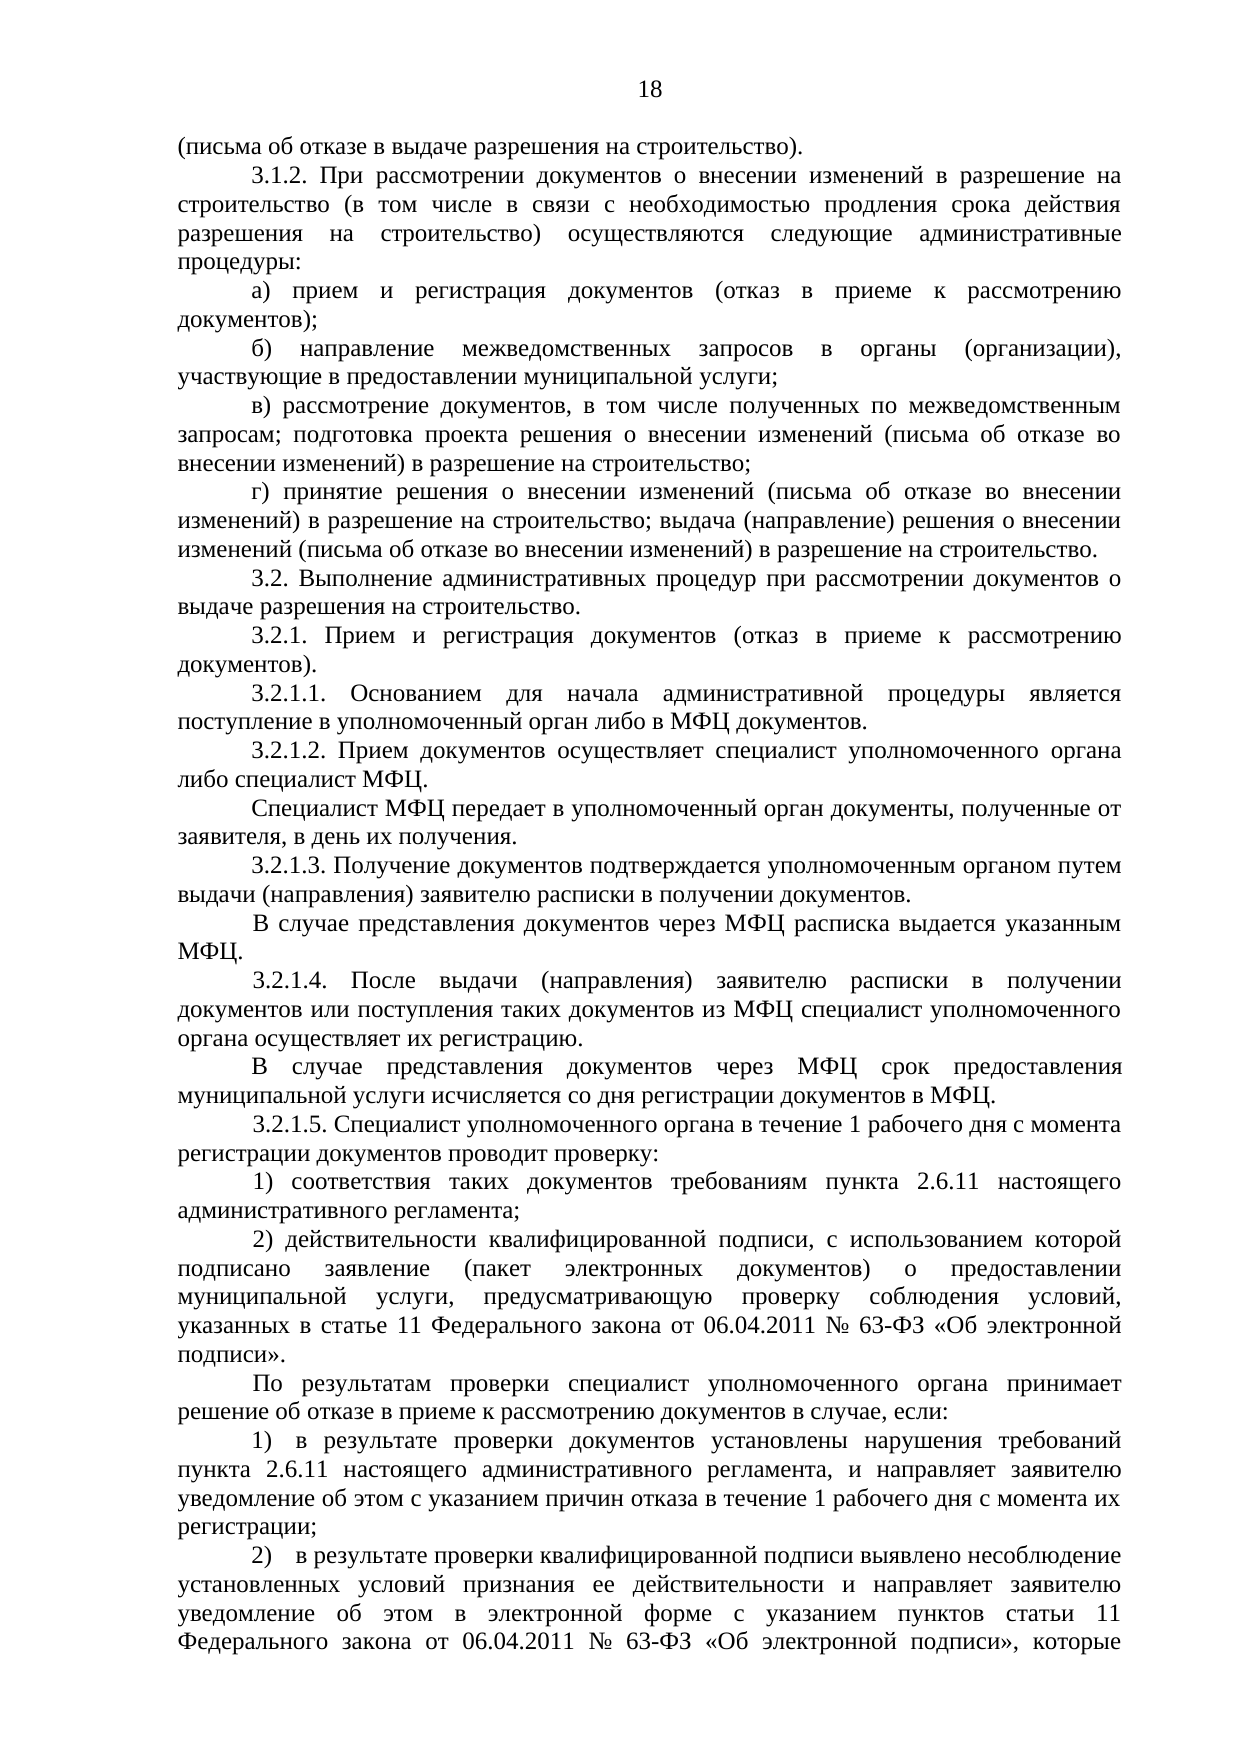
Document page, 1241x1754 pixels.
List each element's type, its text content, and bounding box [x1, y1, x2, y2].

text В случае представления документов через МФЦ срок предоставления муниципальной услуги исчисляется со дня регистрации документов в МФЦ. [177, 1051, 1124, 1109]
text 3.2. Выполнение административных процедур при рассмотрении документов о выдаче разрешения на строительство. [177, 563, 1122, 620]
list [177, 1540, 1122, 1655]
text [177, 131, 1122, 160]
text 3.2.1.4. После выдачи (направления) заявителю расписки в получении документов или поступления таких документов из МФЦ специалист уполномоченного органа осуществляет их регистрацию. [177, 965, 1122, 1051]
text В случае представления документов через МФЦ расписка выдается указанным МФЦ. [177, 908, 1122, 965]
text 3.2.1.2. Прием документов осуществляет специалист уполномоченного органа либо специалист МФЦ. [177, 735, 1122, 793]
text 3.2.1.5. Специалист уполномоченного органа в течение 1 рабочего дня с момента регистрации документов проводит проверку: [177, 1109, 1122, 1166]
text б) направление межведомственных запросов в органы (организации), участвующие в предоставлении муниципальной услуги; [177, 333, 1122, 390]
list в результате проверки документов установлены нарушения требований пункта 2.6.11 настоящего административного регламента, и направляет заявителю уведомление об этом с указанием причин отказа в течение 1 рабочего дня с момента их регистрации; [177, 1425, 1122, 1540]
text г) принятие решения о внесении изменений (письма об отказе во внесении изменений) в разрешение на строительство; выдача (направление) решения о внесении изменений (письма об отказе во внесении изменений) в разрешение на строительство. [177, 476, 1122, 563]
text По результатам проверки специалист уполномоченного органа принимает решение об отказе в приеме к рассмотрению документов в случае, если: [177, 1368, 1122, 1425]
text а) прием и регистрация документов (отказ в приеме к рассмотрению документов); [177, 275, 1122, 333]
text 3.1.2. При рассмотрении документов о внесении изменений в разрешение на строительство (в том числе в связи с необходимостью продления срока действия разрешения на строительство) осуществляются следующие административные процедуры: [177, 160, 1122, 275]
text 3.2.1.1. Основанием для начала административной процедуры является поступление в уполномоченный орган либо в МФЦ документов. [177, 678, 1122, 735]
text Специалист МФЦ передает в уполномоченный орган документы, полученные от заявителя, в день их получения. [177, 793, 1122, 850]
text 1) соответствия таких документов требованиям пункта 2.6.11 настоящего административного регламента; [177, 1166, 1122, 1224]
text 3.2.1.3. Получение документов подтверждается уполномоченным органом путем выдачи (направления) заявителю расписки в получении документов. [177, 850, 1122, 908]
text в) рассмотрение документов, в том числе полученных по межведомственным запросам; подготовка проекта решения о внесении изменений (письма об отказе во внесении изменений) в разрешение на строительство; [177, 390, 1122, 476]
text 3.2.1. Прием и регистрация документов (отказ в приеме к рассмотрению документов). [177, 620, 1122, 678]
text 2) действительности квалифицированной подписи, с использованием которой подписано заявление (пакет электронных документов) о предоставлении муниципальной услуги, предусматривающую проверку соблюдения условий, указанных в статье 11 Федерального закона от 06.04.2011 № 63-ФЗ «Об электронной подписи». [177, 1224, 1122, 1368]
